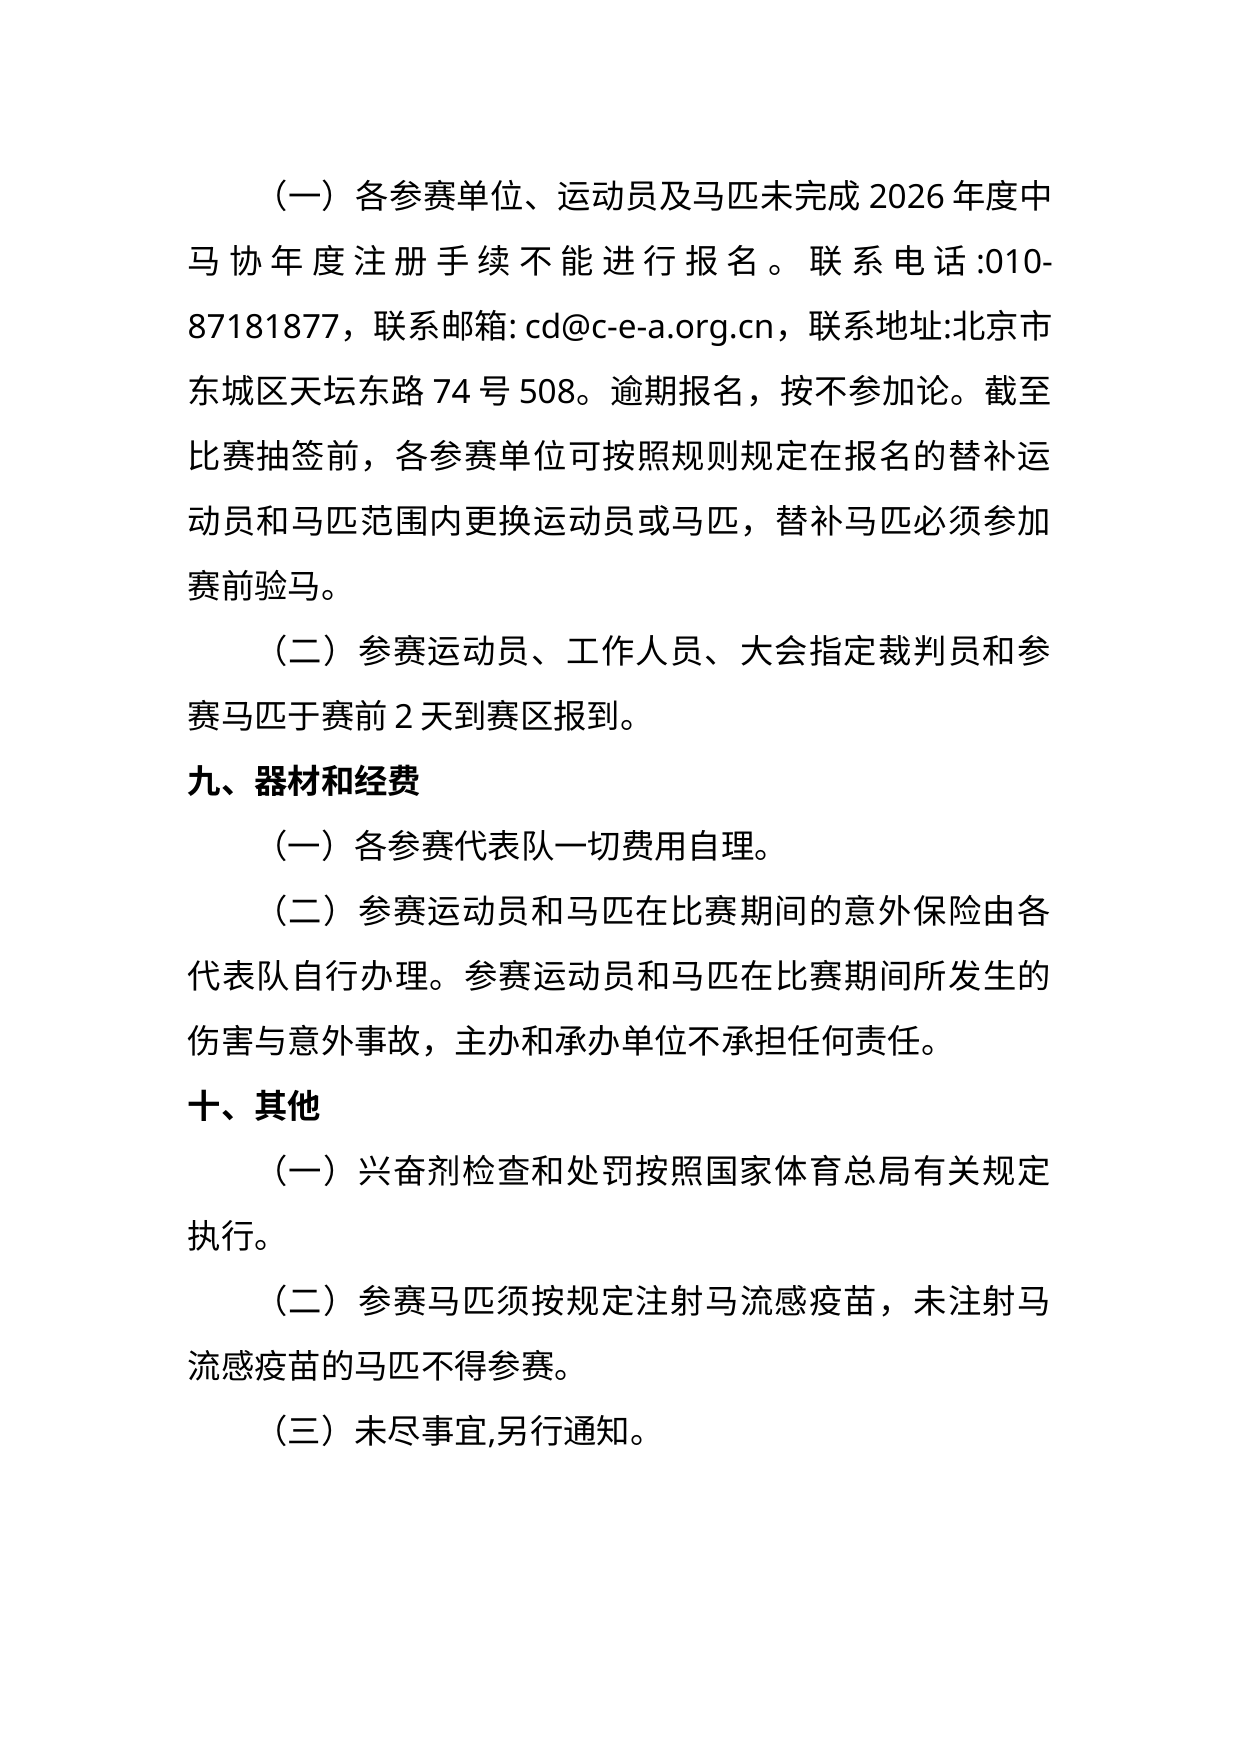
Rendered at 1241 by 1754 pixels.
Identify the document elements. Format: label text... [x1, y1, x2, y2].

text （二）参赛运动员、工作人员、大会指定裁判员和参赛马匹于赛前2天到赛区报到。 [187, 617, 1053, 747]
text 九、器材和经费 [187, 747, 1053, 812]
text （三）未尽事宜,另行通知。 [187, 1397, 1053, 1462]
text （二）参赛运动员和马匹在比赛期间的意外保险由各代表队自行办理。参赛运动员和马匹在比赛期间所发生的伤害与意外事故，主办和承办单位不承担任何责任。 [187, 877, 1053, 1072]
text （一）兴奋剂检查和处罚按照国家体育总局有关规定执行。 [187, 1137, 1053, 1267]
text 十、其他 [187, 1072, 1053, 1137]
text （一）各参赛单位、运动员及马匹未完成2026年度中马协年度注册手续不能进行报名。联系电话:010-87181877，联系邮箱: cd@c-e-a.org.cn，联系地址:北京市东城区天坛东路74号508。逾期报名，按不参加论。截至比赛抽签前，各参赛单位可按照规则规定在报名的替补运动员和马匹范围内更换运动员或马匹，替补马匹必须参加赛前验马。 [187, 162, 1053, 617]
text （二）参赛马匹须按规定注射马流感疫苗，未注射马流感疫苗的马匹不得参赛。 [187, 1267, 1053, 1397]
text （一）各参赛代表队一切费用自理。 [187, 812, 1053, 877]
